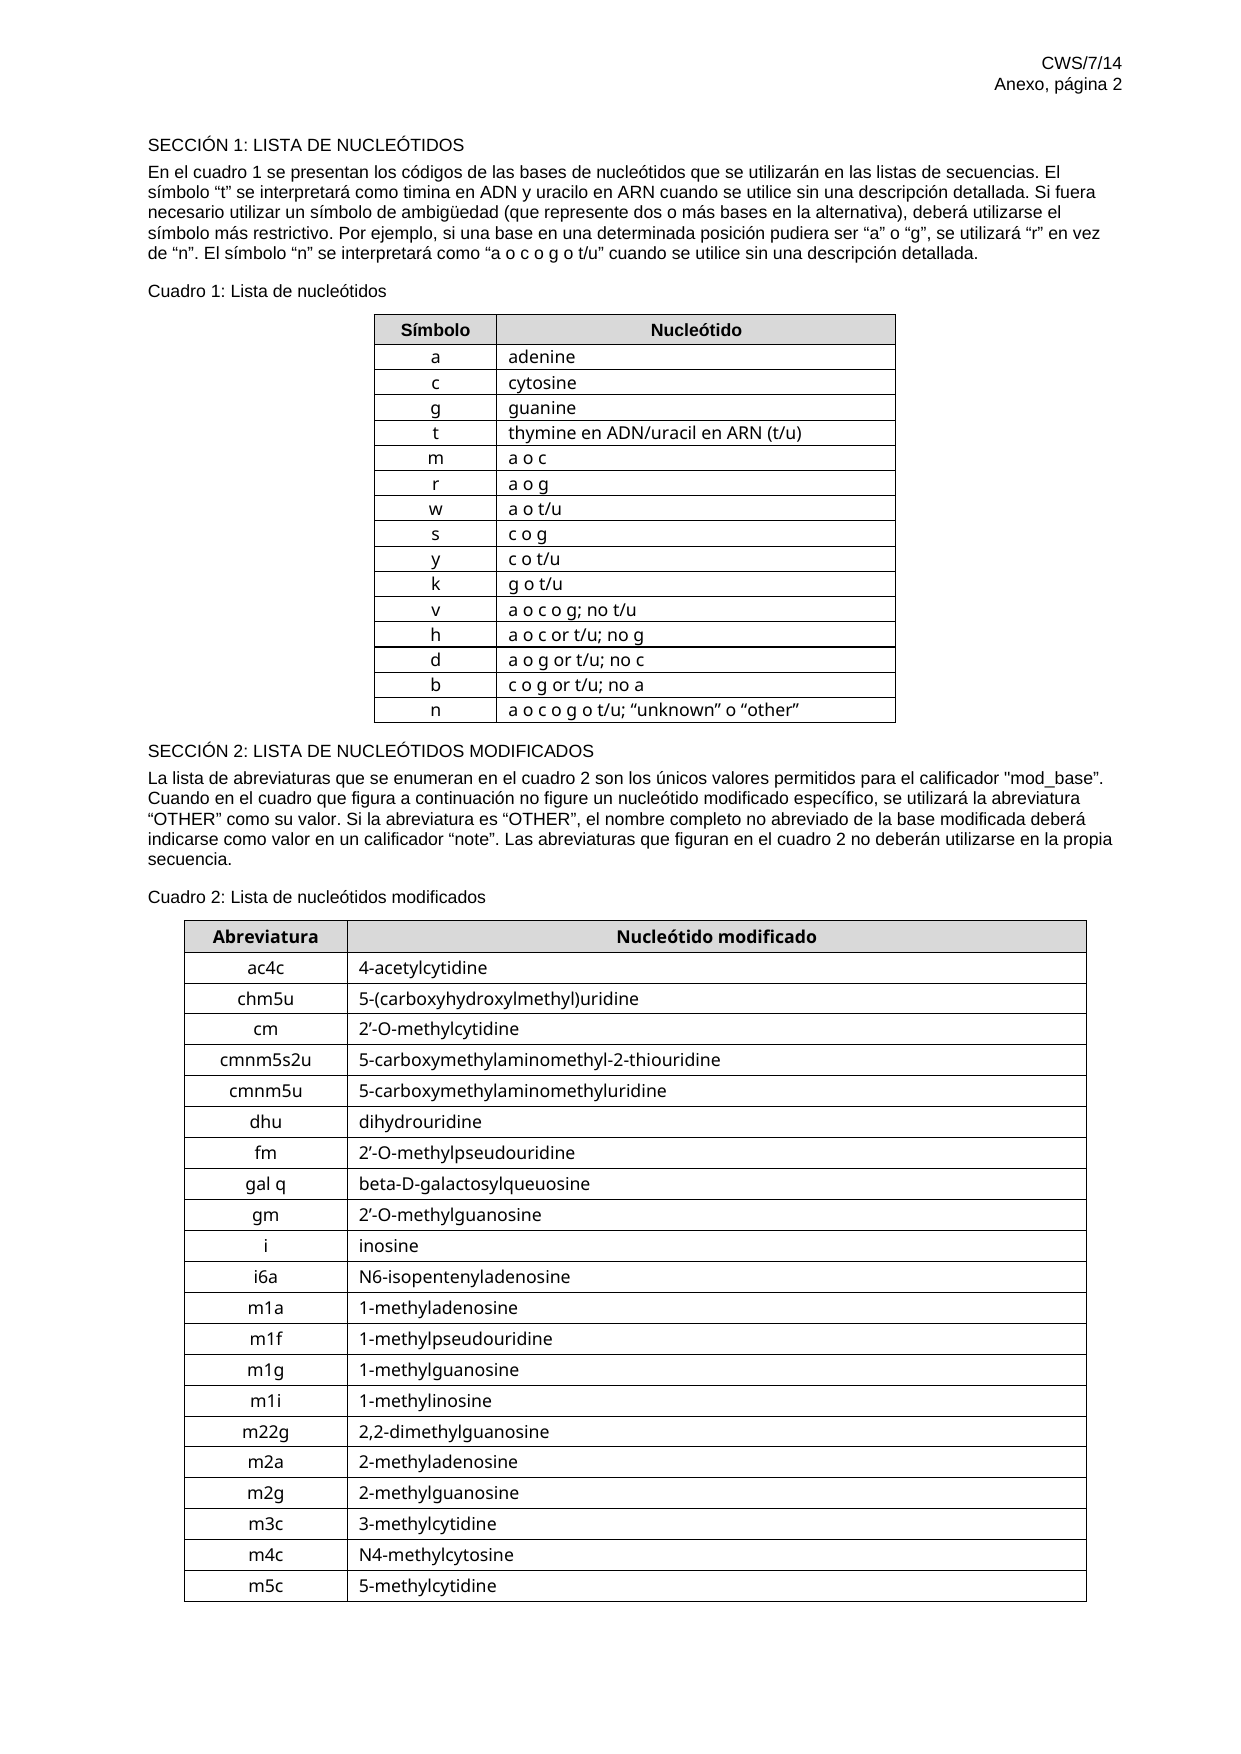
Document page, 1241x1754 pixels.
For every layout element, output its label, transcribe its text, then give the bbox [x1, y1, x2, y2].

table_cell 2,2-dimethylguanosine [348, 1417, 1086, 1446]
table_cell 5-carboxymethylaminomethyluridine [348, 1076, 1086, 1106]
table_cell 2’-O-methylguanosine [348, 1200, 1086, 1230]
table_cell cmnm5s2u [185, 1045, 347, 1075]
table_cell a o c o g o t/u; “unknown” o “other” [497, 698, 895, 722]
table_cell g [375, 395, 496, 419]
table_cell m4c [185, 1540, 347, 1570]
table_cell i [185, 1231, 347, 1261]
table_cell m1g [185, 1355, 347, 1385]
table_cell gm [185, 1200, 347, 1230]
table_cell cm [185, 1014, 347, 1044]
table_cell 5-carboxymethylaminomethyl-2-thiouridine [348, 1045, 1086, 1075]
table_cell m2g [185, 1478, 347, 1508]
table_cell cmnm5u [185, 1076, 347, 1106]
table_cell 1-methyladenosine [348, 1293, 1086, 1323]
table_cell a o c [497, 446, 895, 470]
table_cell m22g [185, 1417, 347, 1446]
table_cell c o g [497, 521, 895, 546]
table_header Nucleótido [497, 315, 895, 344]
table_cell c o g or t/u; no a [497, 673, 895, 697]
table_cell 2-methyladenosine [348, 1447, 1086, 1477]
table_cell ac4c [185, 953, 347, 983]
table_cell a [375, 345, 496, 369]
table_cell cytosine [497, 370, 895, 394]
table_cell g o t/u [497, 572, 895, 596]
table_cell c o t/u [497, 547, 895, 571]
table_cell fm [185, 1138, 347, 1168]
table_cell dihydrouridine [348, 1107, 1086, 1137]
table_cell y [375, 547, 496, 571]
table_cell m1f [185, 1324, 347, 1354]
table_cell 5-methylcytidine [348, 1571, 1086, 1601]
table_cell gal q [185, 1169, 347, 1199]
text En el cuadro 1 se presentan los códigos de las bases de nucleótidos que se utilizarán en las listas de secuencias. El símbolo “t” se interpretará como timina en ADN y uracilo en ARN cuando se utilice sin una descripción detallada. Si fuera necesario utilizar un símbolo de ambigüedad (que represente dos o más bases en la alternativa), deberá utilizarse el símbolo más restrictivo. Por ejemplo, si una base en una determinada posición pudiera ser “a” o “g”, se utilizará “r” en vez de “n”. El símbolo “n” se interpretará como “a o c o g o t/u” cuando se utilice sin una descripción detallada. [148, 161, 1122, 263]
table_cell beta-D-galactosylqueuosine [348, 1169, 1086, 1199]
table_cell a o t/u [497, 496, 895, 520]
table_cell 2’-O-methylcytidine [348, 1014, 1086, 1044]
table_cell d [375, 648, 496, 672]
table_cell m5c [185, 1571, 347, 1601]
text Cuadro 1: Lista de nucleótidos [148, 281, 1122, 302]
table_cell n [375, 698, 496, 722]
table_cell 3-methylcytidine [348, 1509, 1086, 1539]
text Cuadro 2: Lista de nucleótidos modificados [148, 887, 1122, 908]
table_cell a o c o g; no t/u [497, 597, 895, 621]
table_cell b [375, 673, 496, 697]
table_cell v [375, 597, 496, 621]
table_cell 4-acetylcytidine [348, 953, 1086, 983]
table_cell m [375, 446, 496, 470]
table_cell 1-methylpseudouridine [348, 1324, 1086, 1354]
table_cell c [375, 370, 496, 394]
subtitle SECCIÓN 2: LISTA DE NUCLEÓTIDOS MODIFICADOS [148, 741, 1122, 761]
table_cell s [375, 521, 496, 546]
table_cell guanine [497, 395, 895, 419]
table_cell chm5u [185, 984, 347, 1013]
table_cell i6a [185, 1262, 347, 1292]
table_cell m2a [185, 1447, 347, 1477]
table_cell adenine [497, 345, 895, 369]
table_cell a o g or t/u; no c [497, 648, 895, 672]
table_cell 1-methylinosine [348, 1386, 1086, 1416]
table_cell N4-methylcytosine [348, 1540, 1086, 1570]
table_cell dhu [185, 1107, 347, 1137]
table_cell N6-isopentenyladenosine [348, 1262, 1086, 1292]
subtitle SECCIÓN 1: LISTA DE NUCLEÓTIDOS [148, 135, 1122, 155]
table_header Símbolo [375, 315, 496, 344]
table_cell h [375, 622, 496, 646]
table_cell inosine [348, 1231, 1086, 1261]
table_cell k [375, 572, 496, 596]
table_cell 2’-O-methylpseudouridine [348, 1138, 1086, 1168]
table_cell m3c [185, 1509, 347, 1539]
table_cell m1i [185, 1386, 347, 1416]
table_header Abreviatura [185, 921, 347, 952]
text La lista de abreviaturas que se enumeran en el cuadro 2 son los únicos valores permitidos para el calificador "mod_base”. Cuando en el cuadro que figura a continuación no figure un nucleótido modificado específico, se utilizará la abreviatura “OTHER” como su valor. Si la abreviatura es “OTHER”, el nombre completo no abreviado de la base modificada deberá indicarse como valor en un calificador “note”. Las abreviaturas que figuran en el cuadro 2 no deberán utilizarse en la propia secuencia. [148, 767, 1122, 869]
table_cell 5-(carboxyhydroxylmethyl)uridine [348, 984, 1086, 1013]
table_header Nucleótido modificado [348, 921, 1086, 952]
table_cell thymine en ADN/uracil en ARN (t/u) [497, 421, 895, 445]
table_cell t [375, 421, 496, 445]
table_cell a o c or t/u; no g [497, 622, 895, 646]
table_cell m1a [185, 1293, 347, 1323]
table_cell w [375, 496, 496, 520]
table_cell 1-methylguanosine [348, 1355, 1086, 1385]
table_cell 2-methylguanosine [348, 1478, 1086, 1508]
table_cell a o g [497, 471, 895, 495]
table_cell r [375, 471, 496, 495]
